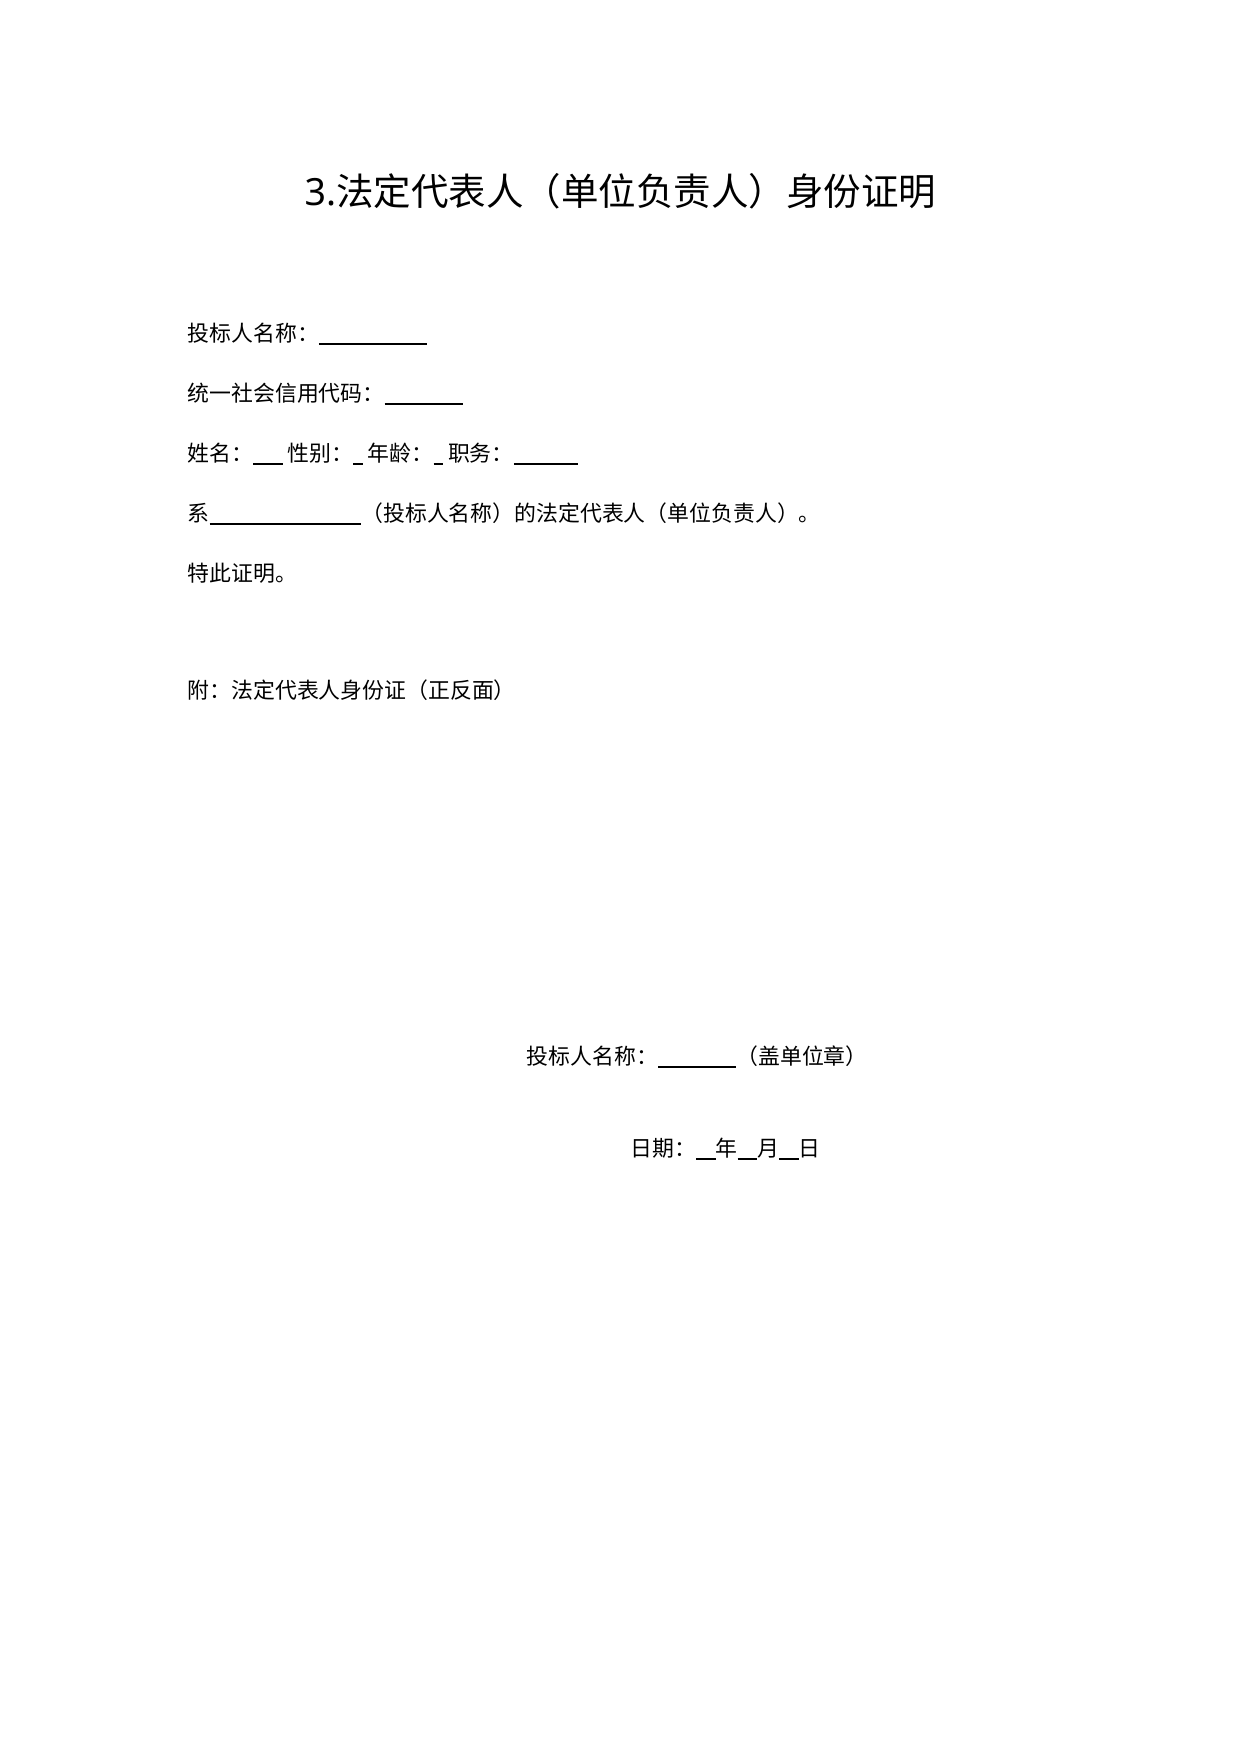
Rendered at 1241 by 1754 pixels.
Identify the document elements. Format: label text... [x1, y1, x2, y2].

text 3.法定代表人（单位负责人）身份证明 [187, 162, 1053, 216]
text 特此证明。 [187, 556, 1053, 587]
text 附：法定代表人身份证（正反面） [187, 673, 1053, 704]
text 统一社会信用代码： [187, 376, 1053, 407]
text 投标人名称： [187, 316, 1053, 347]
text 系 （投标人名称）的法定代表人（单位负责人）。 [187, 496, 1053, 527]
text 日期： 年 月 日 [187, 1131, 1009, 1162]
text 姓名： 性别： 年龄： 职务： [187, 436, 1053, 467]
text 投标人名称： （盖单位章） [187, 1039, 1009, 1070]
